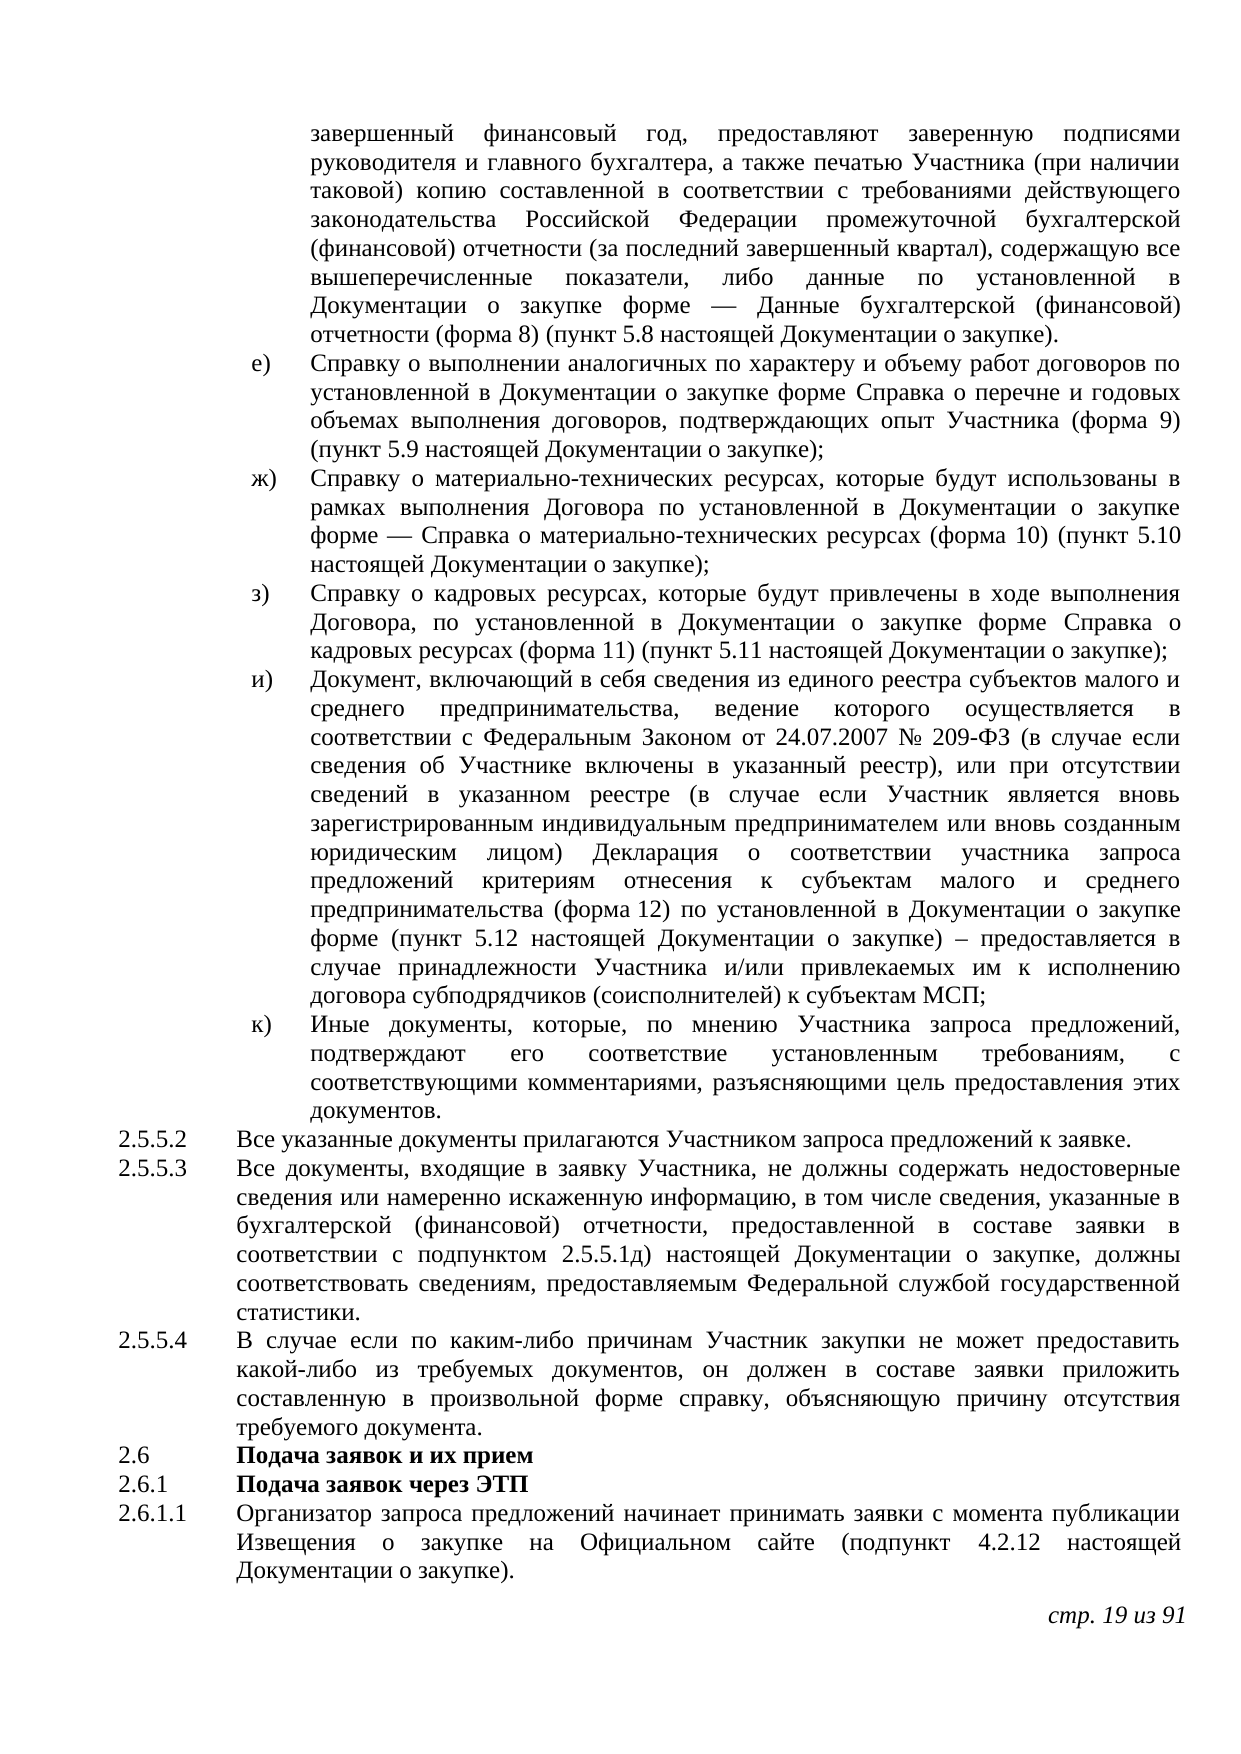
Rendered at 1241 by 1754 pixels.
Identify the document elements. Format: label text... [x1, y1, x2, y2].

list Все документы, входящие в заявку Участника, не должны содержать недостоверные сведения или намеренно искаженную информацию, в том числе сведения, указанные в бухгалтерской (финансовой) отчетности, предоставленной в составе заявки в соответствии с подпунктом 2.5.5.1д) настоящей Документации о закупке, должны соответствовать сведениям, предоставляемым Федеральной службой государственной статистики. [118, 1153, 1181, 1326]
list Документ, включающий в себя сведения из единого реестра субъектов малого и среднего предпринимательства, ведение которого осуществляется в соответствии с Федеральным Законом от 24.07.2007 № 209-ФЗ (в случае если сведения об Участнике включены в указанный реестр), или при отсутствии сведений в указанном реестре (в случае если Участник является вновь зарегистрированным индивидуальным предпринимателем или вновь созданным юридическим лицом) Декларация о соответствии участника запроса предложений критериям отнесения к субъектам малого и среднего предпринимательства (форма 12) по установленной в Документации о закупке форме (пункт 5.12 настоящей Документации о закупке) – предоставляется в случае принадлежности Участника и/или привлекаемых им к исполнению договора субподрядчиков (соисполнителей) к субъектам МСП; [251, 664, 1181, 1009]
list Справку о материально-технических ресурсах, которые будут использованы в рамках выполнения Договора по установленной в Документации о закупке форме — Справка о материально-технических ресурсах (форма 10) (пункт 5.10 настоящей Документации о закупке); [251, 463, 1181, 578]
list В случае если по каким-либо причинам Участник закупки не может предоставить какой-либо из требуемых документов, он должен в составе заявки приложить составленную в произвольной форме справку, объясняющую причину отсутствия требуемого документа. [118, 1326, 1181, 1441]
list Справку о кадровых ресурсах, которые будут привлечены в ходе выполнения Договора, по установленной в Документации о закупке форме Справка о кадровых ресурсах (форма 11) (пункт 5.11 настоящей Документации о закупке); [251, 578, 1181, 664]
list Справку о выполнении аналогичных по характеру и объему работ договоров по установленной в Документации о закупке форме Справка о перечне и годовых объемах выполнения договоров, подтверждающих опыт Участника (форма 9) (пункт 5.9 настоящей Документации о закупке); [251, 348, 1181, 463]
list Подача заявок через ЭТП [118, 1469, 1181, 1498]
subtitle Подача заявок и их прием [118, 1441, 1181, 1469]
list Иные документы, которые, по мнению Участника запроса предложений, подтверждают его соответствие установленным требованиям, с соответствующими комментариями, разъясняющими цель предоставления этих документов. [251, 1009, 1181, 1124]
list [310, 118, 1181, 348]
list Организатор запроса предложений начинает принимать заявки с момента публикации Извещения о закупке на Официальном сайте (подпункт 4.2.12 настоящей Документации о закупке). [118, 1498, 1181, 1584]
list Все указанные документы прилагаются Участником запроса предложений к заявке. [118, 1124, 1181, 1153]
